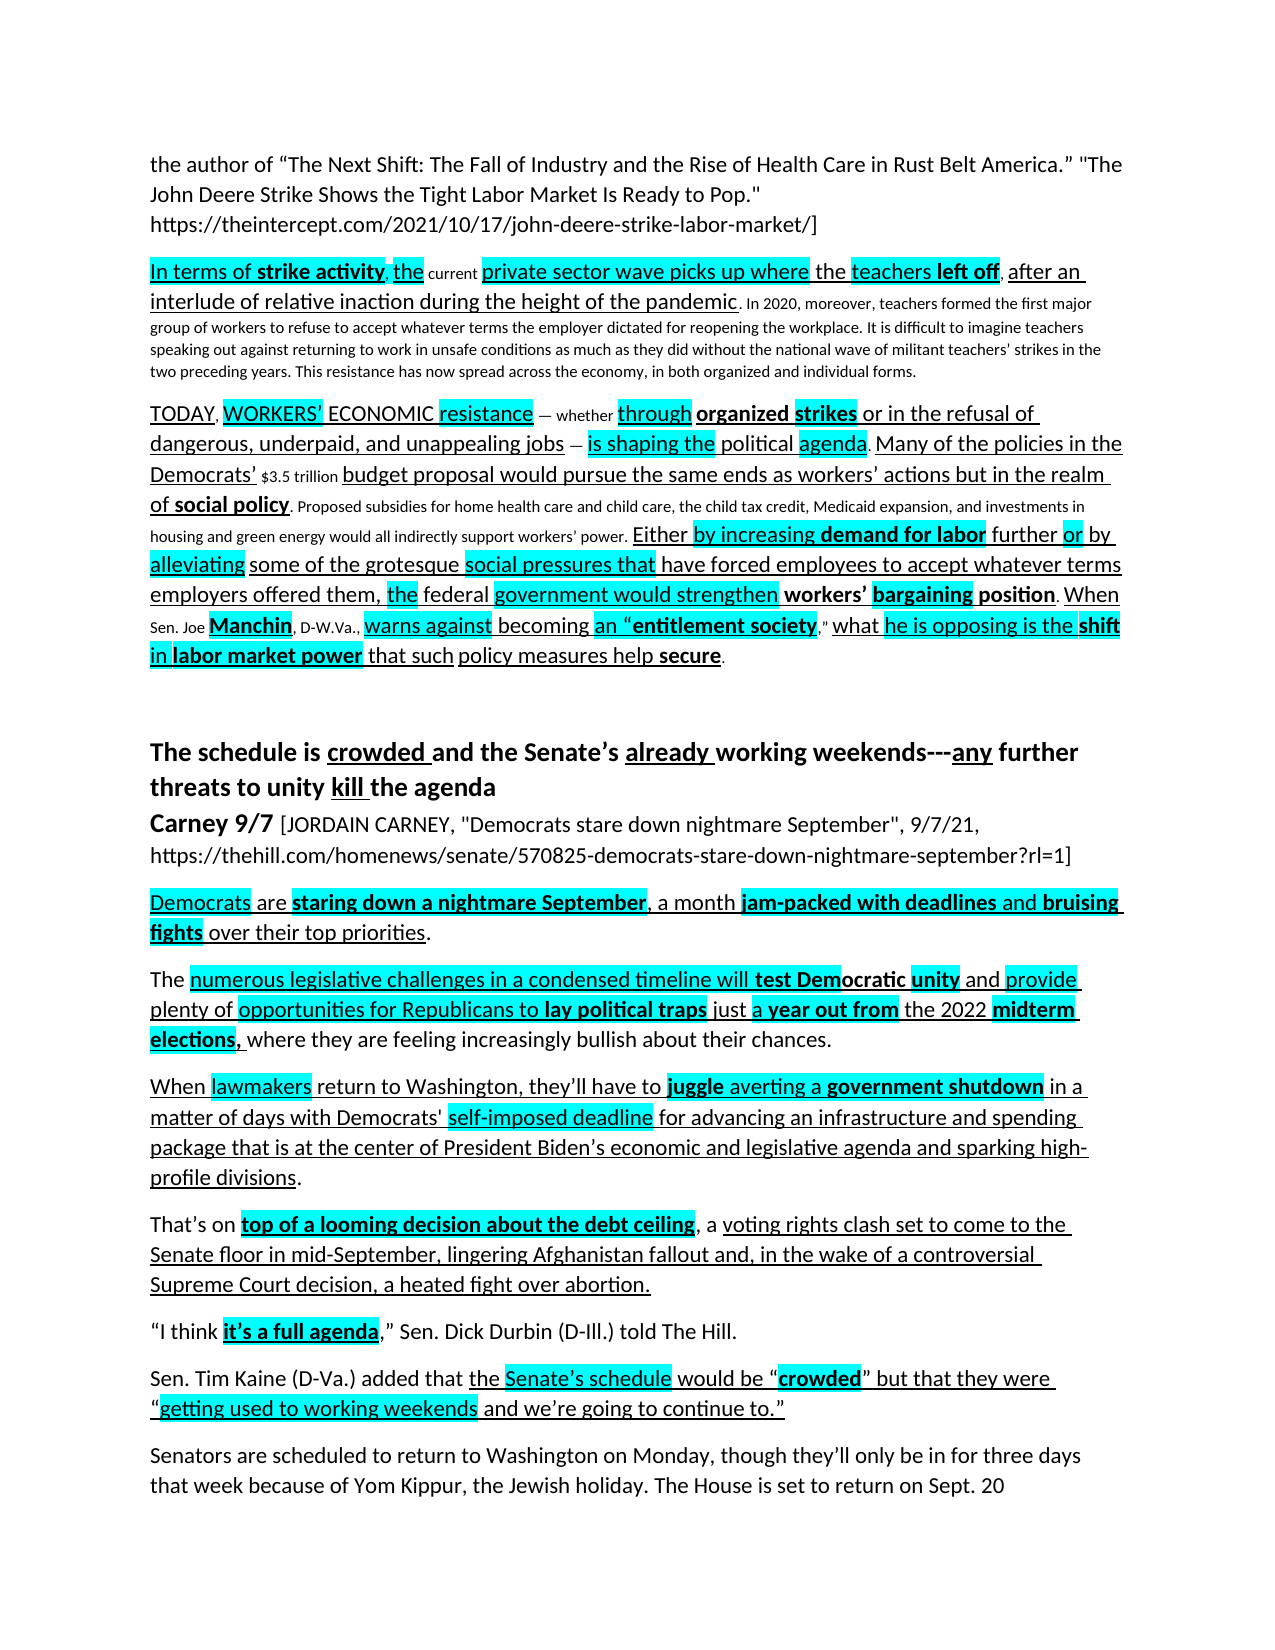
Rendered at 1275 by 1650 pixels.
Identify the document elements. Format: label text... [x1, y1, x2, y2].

text Sen. Tim Kaine (D-Va.) added that the Senate’s schedule would be “crowded” but that they were “getting used to working weekends and we’re going to continue to.” [150, 1364, 1125, 1422]
text The numerous legislative challenges in a condensed timeline will test Democratic unity and provide plenty of opportunities for Republicans to lay political traps just a year out from the 2022 midterm elections, where they are feeling increasingly bullish about their chances. [150, 965, 1125, 1054]
text That’s on top of a looming decision about the debt ceiling, a voting rights clash set to come to the Senate floor in mid-September, lingering Afghanistan fallout and, in the wake of a controversial Supreme Court decision, a heated fight over abortion. [150, 1210, 1125, 1298]
text Carney 9/7 [JORDAIN CARNEY, "Democrats stare down nightmare September", 9/7/21, https://thehill.com/homenews/senate/570825-democrats-stare-down-nightmare-september?rl=1] [150, 806, 1125, 869]
text When lawmakers return to Washington, they’ll have to juggle averting a government shutdown in a matter of days with Democrats' self-imposed deadline for advancing an infrastructure and spending package that is at the center of President Biden’s economic and legislative agenda and sparking high-profile divisions. [150, 1072, 1125, 1191]
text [150, 150, 1125, 238]
subtitle The schedule is crowded and the Senate’s already working weekends---any further threats to unity kill the agenda [150, 735, 1125, 803]
text In terms of strike activity, the current private sector wave picks up where the teachers left off, after an interlude of relative inaction during the height of the pandemic. In 2020, moreover, teachers formed the first major group of workers to refuse to accept whatever terms the employer dictated for reopening the workplace. It is difficult to imagine teachers speaking out against returning to work in unsafe conditions as much as they did without the national wave of militant teachers’ strikes in the two preceding years. This resistance has now spread across the economy, in both organized and individual forms. [150, 257, 1125, 381]
text TODAY, WORKERS’ ECONOMIC resistance — whether through organized strikes or in the refusal of dangerous, underpaid, and unappealing jobs — is shaping the political agenda. Many of the policies in the Democrats’ $3.5 trillion budget proposal would pursue the same ends as workers’ actions but in the realm of social policy. Proposed subsidies for home health care and child care, the child tax credit, Medicaid expansion, and investments in housing and green energy would all indirectly support workers’ power. Either by increasing demand for labor further or by alleviating some of the grotesque social pressures that have forced employees to accept whatever terms employers offered them, the federal government would strengthen workers’ bargaining position. When Sen. Joe Manchin, D-W.Va., warns against becoming an “entitlement society,” what he is opposing is the shift in labor market power that such policy measures help secure. [150, 399, 1125, 669]
text Senators are scheduled to return to Washington on Monday, though they’ll only be in for three days that week because of Yom Kippur, the Jewish holiday. The House is set to return on Sept. 20 [150, 1441, 1125, 1499]
text Democrats are staring down a nightmare September, a month jam-packed with deadlines and bruising fights over their top priorities. [150, 888, 1125, 946]
text “I think it’s a full agenda,” Sen. Dick Durbin (D-Ill.) told The Hill. [379, 1317, 1125, 1345]
